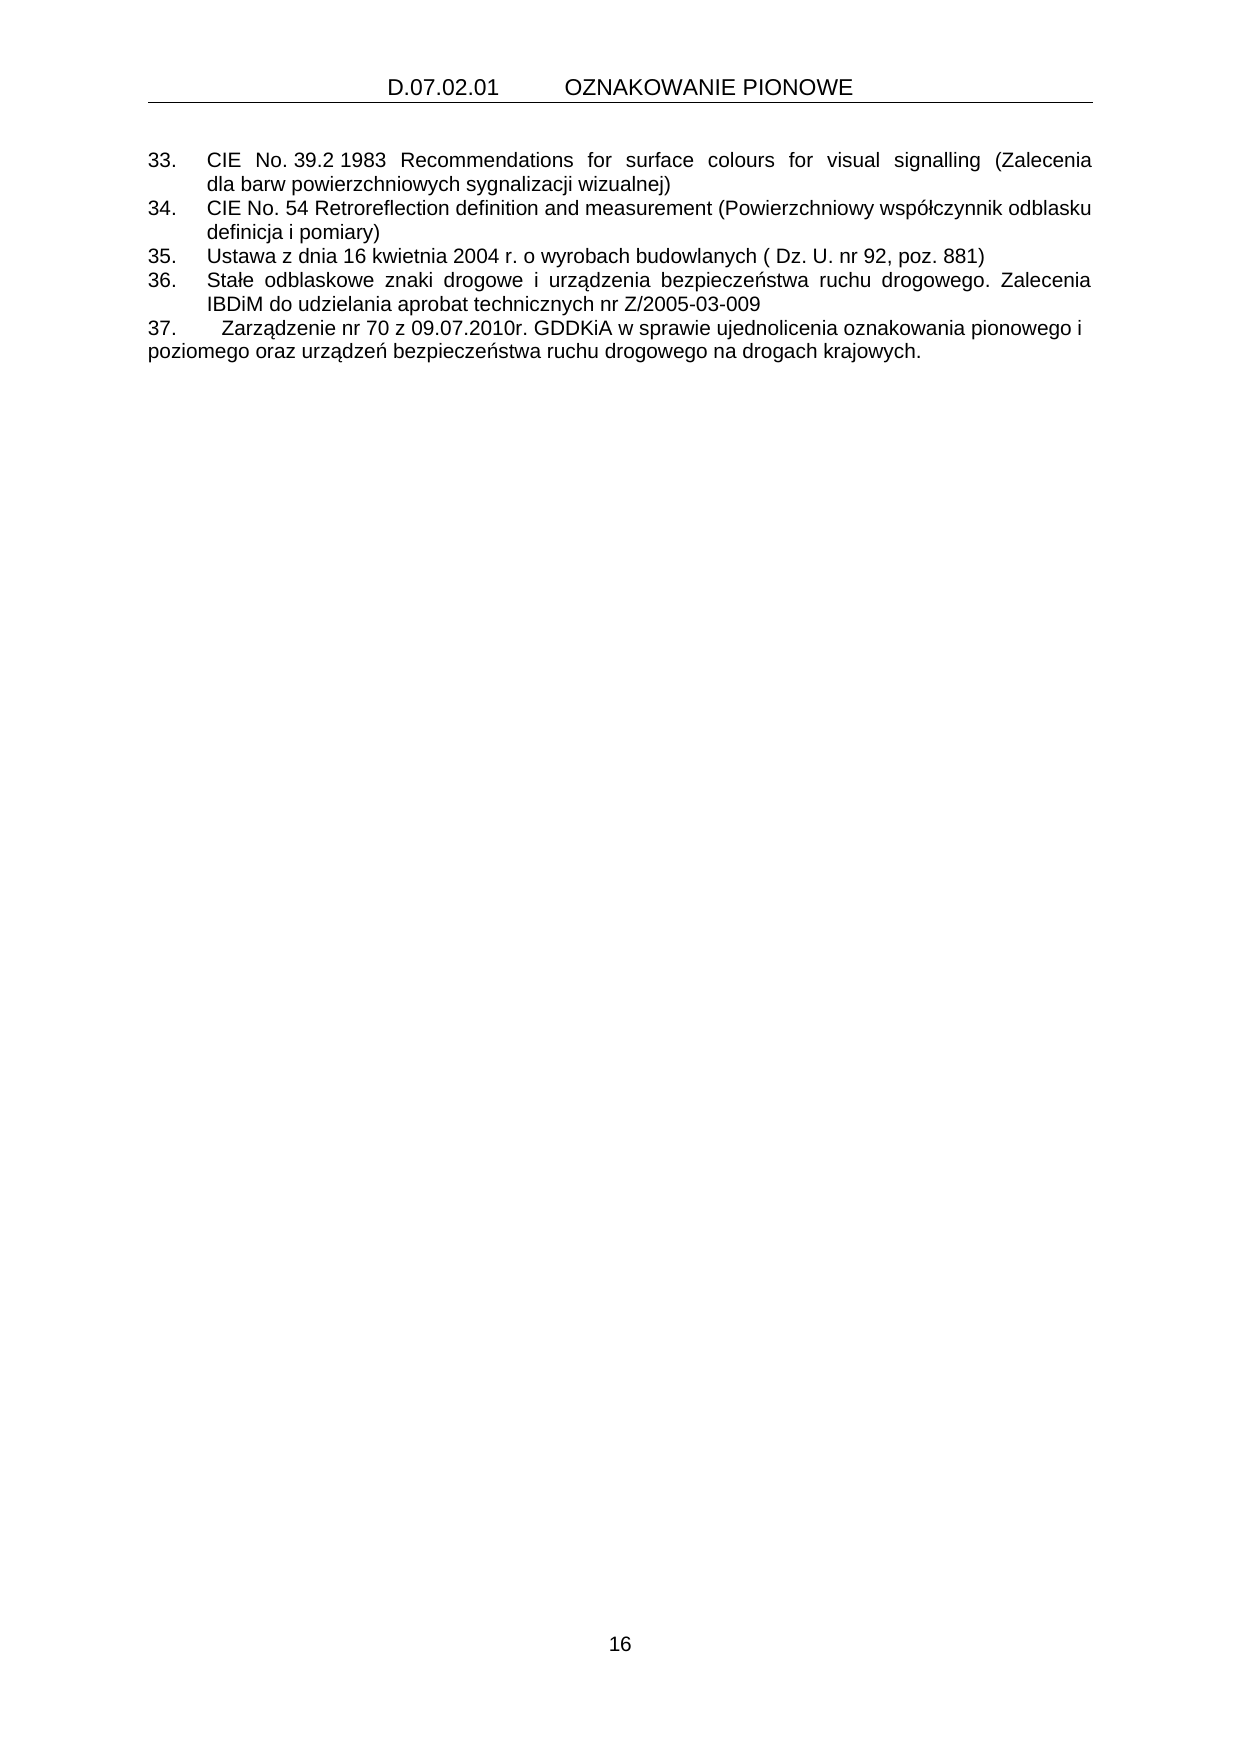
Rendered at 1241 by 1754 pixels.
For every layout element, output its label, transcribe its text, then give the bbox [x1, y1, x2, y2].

text 37. Zarządzenie nr 70 z 09.07.2010r. GDDKiA w sprawie ujednolicenia oznakowania pionowego i poziomego oraz urządzeń bezpieczeństwa ruchu drogowego na drogach krajowych. [148, 315, 1093, 363]
text 36. Stałe odblaskowe znaki drogowe i urządzenia bezpieczeństwa ruchu drogowego. Zalecenia IBDiM do udzielania aprobat technicznych nr Z/2005-03-009 [148, 267, 1093, 315]
text 35. Ustawa z dnia 16 kwietnia 2004 r. o wyrobach budowlanych ( Dz. U. nr 92, poz. 881) [148, 243, 1093, 267]
text 34. CIE No. 54 Retroreflection definition and measurement (Powierzchniowy współczynnik odblasku definicja i pomiary) [148, 196, 1093, 243]
text 33. CIE No. 39.2 1983 Recommendations for surface colours for visual signalling (Zalecenia dla barw powierzchniowych sygnalizacji wizualnej) [148, 148, 1093, 196]
